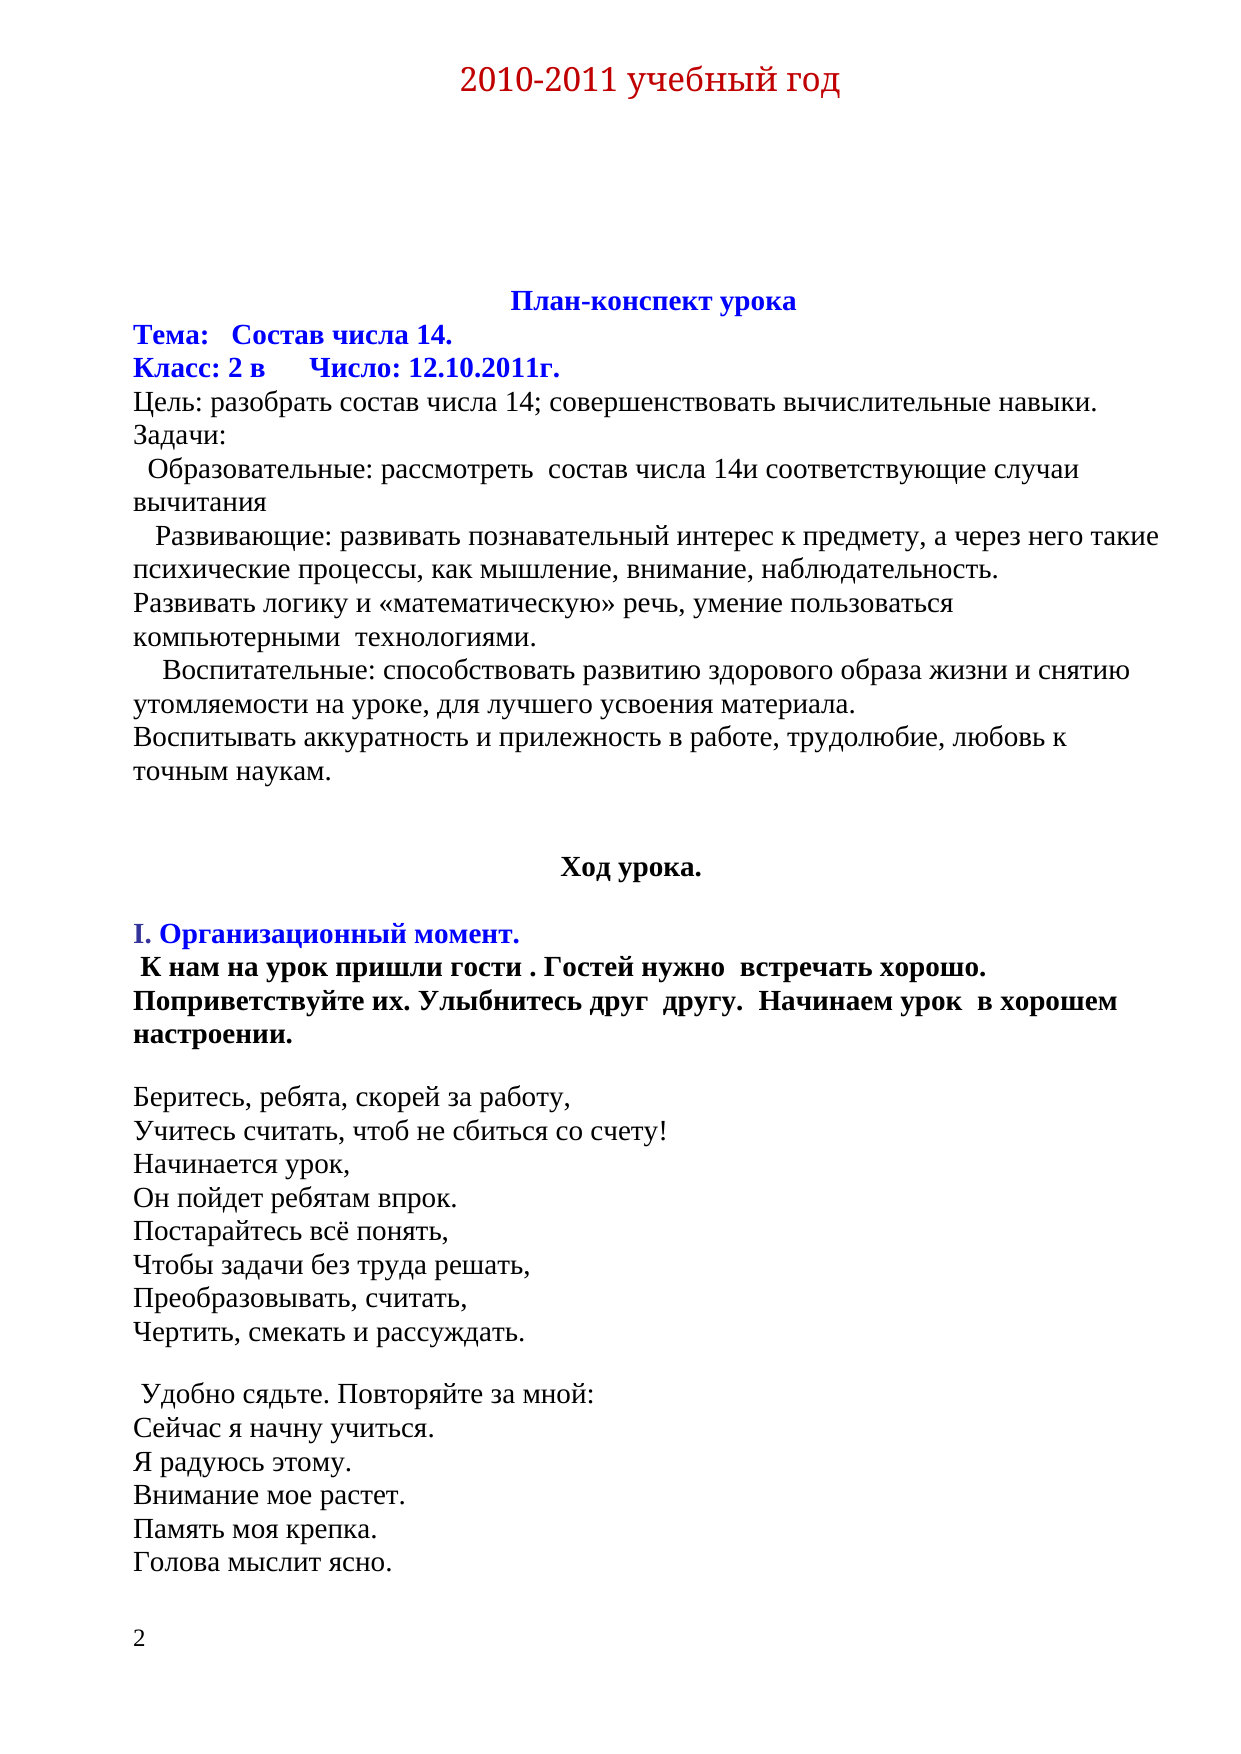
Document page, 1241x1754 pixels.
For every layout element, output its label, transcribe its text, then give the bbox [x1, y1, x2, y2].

text Развивающие: развивать познавательный интерес к предмету, а через него такие психические процессы, как мышление, внимание, наблюдательность. [133, 518, 1167, 585]
text Образовательные: рассмотреть состав числа 14и соответствующие случаи вычитания [133, 451, 1167, 518]
text Беритесь, ребята, скорей за работу, Учитесь считать, чтоб не сбиться со счету! Начинается урок, Он пойдет ребятам впрок. Постарайтесь всё понять, Чтобы задачи без труда решать, Преобразовывать, считать, Чертить, смекать и рассуждать. [133, 1079, 1167, 1347]
text Цель: разобрать состав числа 14; совершенствовать вычислительные навыки. [133, 384, 1167, 417]
text Ход урока. [95, 849, 1167, 882]
text Воспитывать аккуратность и прилежность в работе, трудолюбие, любовь к точным наукам. [133, 719, 1167, 786]
text Воспитательные: способствовать развитию здорового образа жизни и снятию утомляемости на уроке, для лучшего усвоения материала. [133, 652, 1167, 719]
text Класс: 2 в Число: 12.10.2011г. [133, 350, 1167, 384]
text Развивать логику и «математическую» речь, умение пользоваться компьютерными технологиями. [133, 585, 1167, 652]
text I. Организационный момент. [133, 916, 1167, 949]
text Тема: Состав числа 14. [133, 317, 1167, 350]
text План-конспект урока [133, 283, 1167, 317]
text Задачи: [133, 417, 1167, 451]
text К нам на урок пришли гости . Гостей нужно встречать хорошо. Поприветствуйте их. Улыбнитесь друг другу. Начинаем урок в хорошем настроении. [133, 949, 1167, 1050]
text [133, 1377, 1167, 1578]
text 2010-2011 учебный год [133, 56, 1167, 102]
